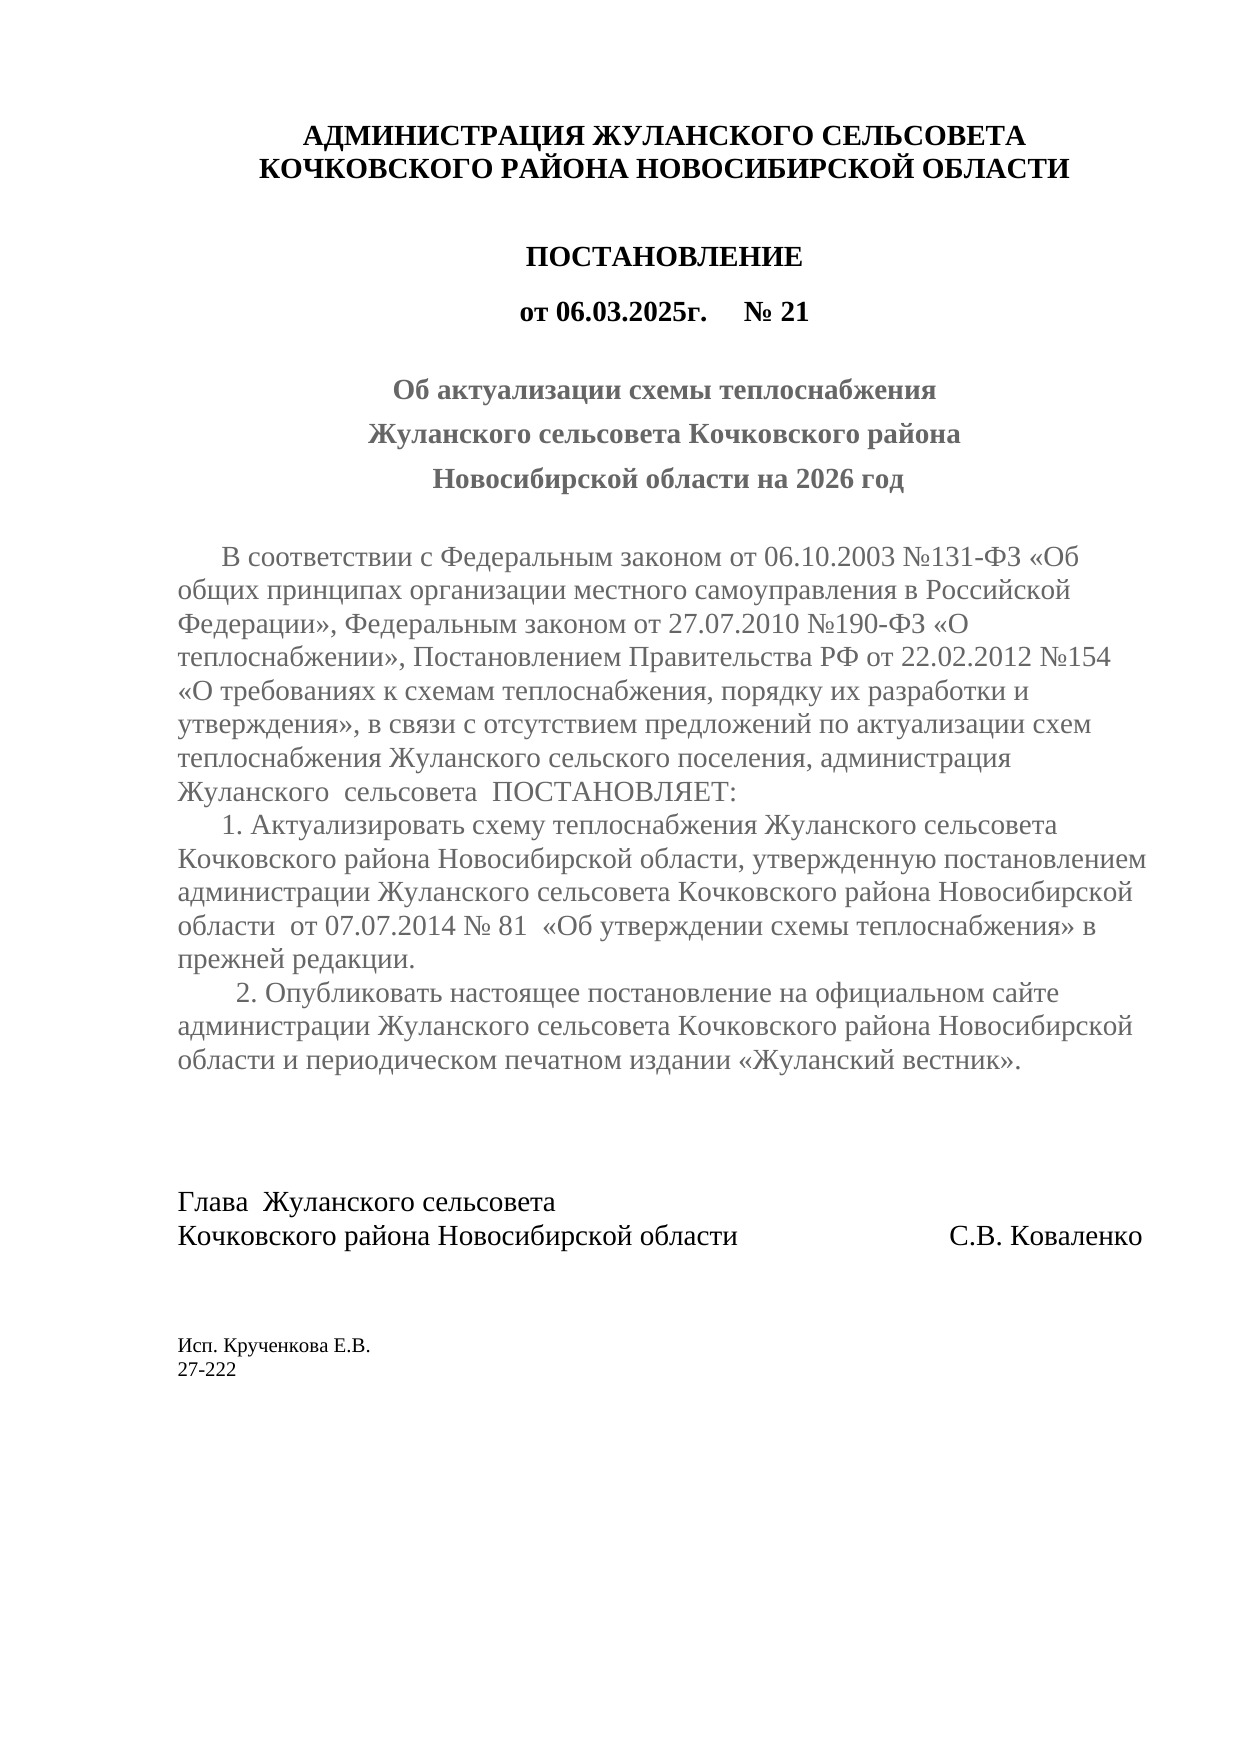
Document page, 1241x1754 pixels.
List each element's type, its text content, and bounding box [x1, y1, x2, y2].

text Глава Жуланского сельсовета [177, 1184, 1152, 1218]
text АДМИНИСТРАЦИЯ ЖУЛАНСКОГО СЕЛЬСОВЕТА [177, 118, 1152, 152]
text Жуланского сельсовета Кочковского района [177, 416, 1152, 450]
text 27-222 [177, 1357, 1152, 1381]
text от 06.03.2025г. № 21 [177, 294, 1152, 327]
text Исп. Крученкова Е.В. [177, 1333, 1152, 1357]
text 2. Опубликовать настоящее постановление на официальном сайте администрации Жуланского сельсовета Кочковского района Новосибирской области и периодическом печатном издании «Жуланский вестник». [177, 975, 1152, 1076]
text В соответствии с Федеральным законом от 06.10.2003 №131-ФЗ «Об общих принципах организации местного самоуправления в Российской Федерации», Федеральным законом от 27.07.2010 №190-ФЗ «О теплоснабжении», Постановлением Правительства РФ от 22.02.2012 №154 «О требованиях к схемам теплоснабжения, порядку их разработки и утверждения», в связи с отсутствием предложений по актуализации схем теплоснабжения Жуланского сельского поселения, администрация Жуланского сельсовета ПОСТАНОВЛЯЕТ: [177, 539, 1152, 807]
text ПОСТАНОВЛЕНИЕ [177, 239, 1152, 273]
text Об актуализации схемы теплоснабжения [177, 372, 1152, 406]
text Кочковского района Новосибирской области С.В. Коваленко [177, 1218, 1152, 1251]
text Новосибирской области на 2026 год [177, 461, 1152, 494]
text КОЧКОВСКОГО РАЙОНА НОВОСИБИРСКОЙ ОБЛАСТИ [177, 152, 1152, 185]
text 1. Актуализировать схему теплоснабжения Жуланского сельсовета Кочковского района Новосибирской области, утвержденную постановлением администрации Жуланского сельсовета Кочковского района Новосибирской области от 07.07.2014 № 81 «Об утверждении схемы теплоснабжения» в прежней редакции. [177, 807, 1152, 975]
